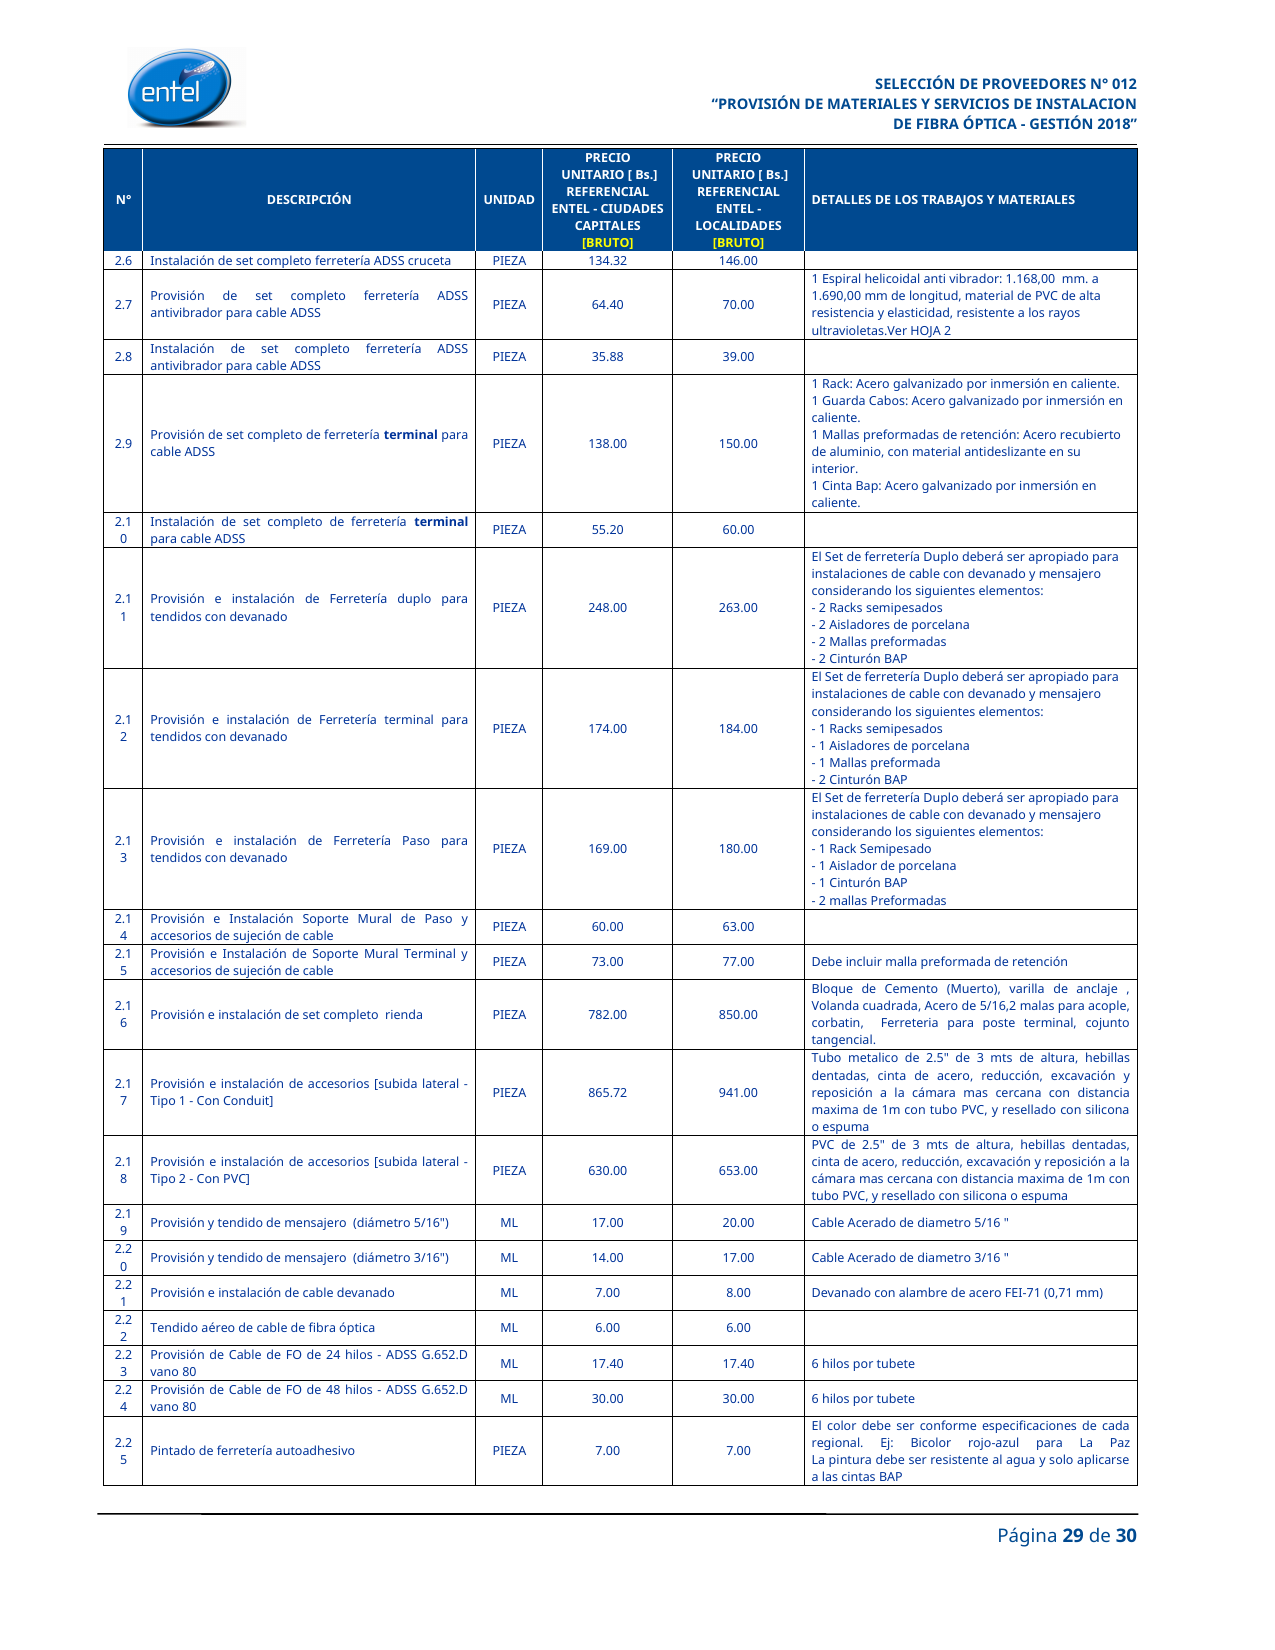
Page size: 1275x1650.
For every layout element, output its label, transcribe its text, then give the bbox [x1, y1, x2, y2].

table_cell 2.9 [104, 375, 142, 512]
table_header DESCRIPCIÓN [143, 149, 475, 251]
table_cell Instalación de set completo ferretería ADSS antivibrador para cable ADSS [143, 340, 475, 374]
table_cell 782.00 [543, 980, 672, 1048]
table_cell Provisión e instalación de Ferretería duplo para tendidos con devanado [143, 548, 475, 667]
table_cell 1 Espiral helicoidal anti vibrador: 1.168,00 mm. a 1.690,00 mm de longitud, material de PVC de alta resistencia y elasticidad, resistente a los rayos ultravioletas.Ver HOJA 2 [805, 270, 1137, 339]
table_cell 653.00 [673, 1136, 804, 1204]
table_cell 64.40 [543, 270, 672, 339]
table_cell ML [476, 1241, 542, 1275]
table_cell 138.00 [543, 375, 672, 512]
table_cell 2.19 [104, 1205, 142, 1239]
table_cell ML [476, 1381, 542, 1416]
table_cell Provisión e instalación de set completo rienda [143, 980, 475, 1048]
table_cell 2.16 [104, 980, 142, 1048]
table_cell Provisión e instalación de Ferretería Paso para tendidos con devanado [143, 789, 475, 909]
table_cell Provisión e Instalación de Soporte Mural Terminal y accesorios de sujeción de cable [143, 945, 475, 979]
table_cell Provisión y tendido de mensajero (diámetro 3/16") [143, 1241, 475, 1275]
table_cell PVC de 2.5" de 3 mts de altura, hebillas dentadas, cinta de acero, reducción, excavación y reposición a la cámara mas cercana con distancia maxima de 1m con tubo PVC, y resellado con silicona o espuma [805, 1136, 1137, 1204]
table_cell 1 Rack: Acero galvanizado por inmersión en caliente. 1 Guarda Cabos: Acero galvanizado por inmersión en caliente. 1 Mallas preformadas de retención: Acero recubierto de aluminio, con material antideslizante en su interior. 1 Cinta Bap: Acero galvanizado por inmersión en caliente. [805, 375, 1137, 512]
table_cell Provisión e instalación de Ferretería terminal para tendidos con devanado [143, 669, 475, 788]
table_cell 146.00 [673, 252, 804, 269]
table_cell PIEZA [476, 789, 542, 909]
table_cell 6 hilos por tubete [805, 1346, 1137, 1380]
table_cell 150.00 [673, 375, 804, 512]
table_cell Provisión de Cable de FO de 48 hilos - ADSS G.652.D vano 80 [143, 1381, 475, 1416]
table_cell PIEZA [476, 980, 542, 1048]
table_cell 2.20 [104, 1241, 142, 1275]
table_cell PIEZA [476, 252, 542, 269]
table_cell [805, 1311, 1137, 1345]
table_cell PIEZA [476, 340, 542, 374]
table_cell 2.23 [104, 1346, 142, 1380]
table_cell 6.00 [673, 1311, 804, 1345]
table_cell 35.88 [543, 340, 672, 374]
table_cell ML [476, 1346, 542, 1380]
table_cell 30.00 [543, 1381, 672, 1416]
table_cell [805, 513, 1137, 547]
table_cell El Set de ferretería Duplo deberá ser apropiado para instalaciones de cable con devanado y mensajero considerando los siguientes elementos: - 1 Rack Semipesado - 1 Aislador de porcelana - 1 Cinturón BAP - 2 mallas Preformadas [805, 789, 1137, 909]
table_cell ML [476, 1276, 542, 1310]
table_cell 20.00 [673, 1205, 804, 1239]
table_cell 73.00 [543, 945, 672, 979]
table_header PRECIO UNITARIO [ Bs.] REFERENCIAL ENTEL - LOCALIDADES [BRUTO] [673, 149, 804, 251]
table_cell 248.00 [543, 548, 672, 667]
table_cell ML [476, 1311, 542, 1345]
table_cell Devanado con alambre de acero FEI-71 (0,71 mm) [805, 1276, 1137, 1310]
table_cell El color debe ser conforme especificaciones de cada regional. Ej: Bicolor rojo-azul para La Paz La pintura debe ser resistente al agua y solo aplicarse a las cintas BAP [805, 1417, 1137, 1485]
table_cell 134.32 [543, 252, 672, 269]
table_cell 2.10 [104, 513, 142, 547]
table_cell 17.40 [673, 1346, 804, 1380]
picture [127, 47, 247, 128]
table_cell 8.00 [673, 1276, 804, 1310]
table_cell 77.00 [673, 945, 804, 979]
table_cell Provisión de set completo ferretería ADSS antivibrador para cable ADSS [143, 270, 475, 339]
table_cell 2.24 [104, 1381, 142, 1416]
table_cell 2.11 [104, 548, 142, 667]
table_cell Cable Acerado de diametro 5/16 " [805, 1205, 1137, 1239]
table_cell Tubo metalico de 2.5" de 3 mts de altura, hebillas dentadas, cinta de acero, reducción, excavación y reposición a la cámara mas cercana con distancia maxima de 1m con tubo PVC, y resellado con silicona o espuma [805, 1050, 1137, 1135]
table_cell 17.40 [543, 1346, 672, 1380]
table_cell 2.7 [104, 270, 142, 339]
table_cell 2.21 [104, 1276, 142, 1310]
table_cell 263.00 [673, 548, 804, 667]
table_cell 14.00 [543, 1241, 672, 1275]
table_cell Provisión de set completo de ferretería terminal para cable ADSS [143, 375, 475, 512]
table_cell [805, 252, 1137, 269]
table_cell PIEZA [476, 1050, 542, 1135]
table_cell Provisión y tendido de mensajero (diámetro 5/16") [143, 1205, 475, 1239]
table_cell 30.00 [673, 1381, 804, 1416]
table_cell 63.00 [673, 910, 804, 944]
table_header N° [104, 149, 142, 251]
table_cell Tendido aéreo de cable de fibra óptica [143, 1311, 475, 1345]
table_cell 941.00 [673, 1050, 804, 1135]
table_cell PIEZA [476, 1417, 542, 1485]
table_cell 17.00 [543, 1205, 672, 1239]
table_cell Pintado de ferretería autoadhesivo [143, 1417, 475, 1485]
table_cell 2.8 [104, 340, 142, 374]
table_cell 60.00 [673, 513, 804, 547]
table_cell Provisión e instalación de accesorios [subida lateral - Tipo 2 - Con PVC] [143, 1136, 475, 1204]
table_cell Instalación de set completo ferretería ADSS cruceta [143, 252, 475, 269]
table_cell PIEZA [476, 1136, 542, 1204]
table_cell 2.12 [104, 669, 142, 788]
table_cell PIEZA [476, 548, 542, 667]
table_cell 55.20 [543, 513, 672, 547]
table_cell Debe incluir malla preformada de retención [805, 945, 1137, 979]
table_cell 7.00 [673, 1417, 804, 1485]
table_cell Provisión e Instalación Soporte Mural de Paso y accesorios de sujeción de cable [143, 910, 475, 944]
table_cell 17.00 [673, 1241, 804, 1275]
table_cell 60.00 [543, 910, 672, 944]
table_cell 2.14 [104, 910, 142, 944]
table_cell 630.00 [543, 1136, 672, 1204]
table_cell 70.00 [673, 270, 804, 339]
table_cell El Set de ferretería Duplo deberá ser apropiado para instalaciones de cable con devanado y mensajero considerando los siguientes elementos: - 2 Racks semipesados - 2 Aisladores de porcelana - 2 Mallas preformadas - 2 Cinturón BAP [805, 548, 1137, 667]
table_cell 865.72 [543, 1050, 672, 1135]
table_cell 2.13 [104, 789, 142, 909]
table_cell 180.00 [673, 789, 804, 909]
table_cell 2.18 [104, 1136, 142, 1204]
table_cell ML [476, 1205, 542, 1239]
table_cell Cable Acerado de diametro 3/16 " [805, 1241, 1137, 1275]
table_cell 6 hilos por tubete [805, 1381, 1137, 1416]
table_cell Bloque de Cemento (Muerto), varilla de anclaje , Volanda cuadrada, Acero de 5/16,2 malas para acople, corbatin, Ferreteria para poste terminal, cojunto tangencial. [805, 980, 1137, 1048]
table_cell PIEZA [476, 945, 542, 979]
table_cell PIEZA [476, 513, 542, 547]
table_cell 169.00 [543, 789, 672, 909]
table_cell Instalación de set completo de ferretería terminal para cable ADSS [143, 513, 475, 547]
table_header UNIDAD [476, 149, 542, 251]
table_cell 7.00 [543, 1417, 672, 1485]
table_cell PIEZA [476, 910, 542, 944]
table_cell Provisión de Cable de FO de 24 hilos - ADSS G.652.D vano 80 [143, 1346, 475, 1380]
table_cell 2.25 [104, 1417, 142, 1485]
table_cell Provisión e instalación de accesorios [subida lateral - Tipo 1 - Con Conduit] [143, 1050, 475, 1135]
table_cell 174.00 [543, 669, 672, 788]
table_cell PIEZA [476, 669, 542, 788]
table_header DETALLES DE LOS TRABAJOS Y MATERIALES [805, 149, 1137, 251]
table_cell 850.00 [673, 980, 804, 1048]
table_cell El Set de ferretería Duplo deberá ser apropiado para instalaciones de cable con devanado y mensajero considerando los siguientes elementos: - 1 Racks semipesados - 1 Aisladores de porcelana - 1 Mallas preformada - 2 Cinturón BAP [805, 669, 1137, 788]
table_cell PIEZA [476, 375, 542, 512]
table_cell [805, 910, 1137, 944]
table_cell PIEZA [476, 270, 542, 339]
table_cell 2.22 [104, 1311, 142, 1345]
table_cell Provisión e instalación de cable devanado [143, 1276, 475, 1310]
table_cell 2.6 [104, 252, 142, 269]
table_cell 2.15 [104, 945, 142, 979]
table_cell [805, 340, 1137, 374]
table_cell 39.00 [673, 340, 804, 374]
table_cell 184.00 [673, 669, 804, 788]
table_header PRECIO UNITARIO [ Bs.] REFERENCIAL ENTEL - CIUDADES CAPITALES [BRUTO] [543, 149, 672, 251]
table_cell 2.17 [104, 1050, 142, 1135]
table_cell 7.00 [543, 1276, 672, 1310]
table_cell 6.00 [543, 1311, 672, 1345]
